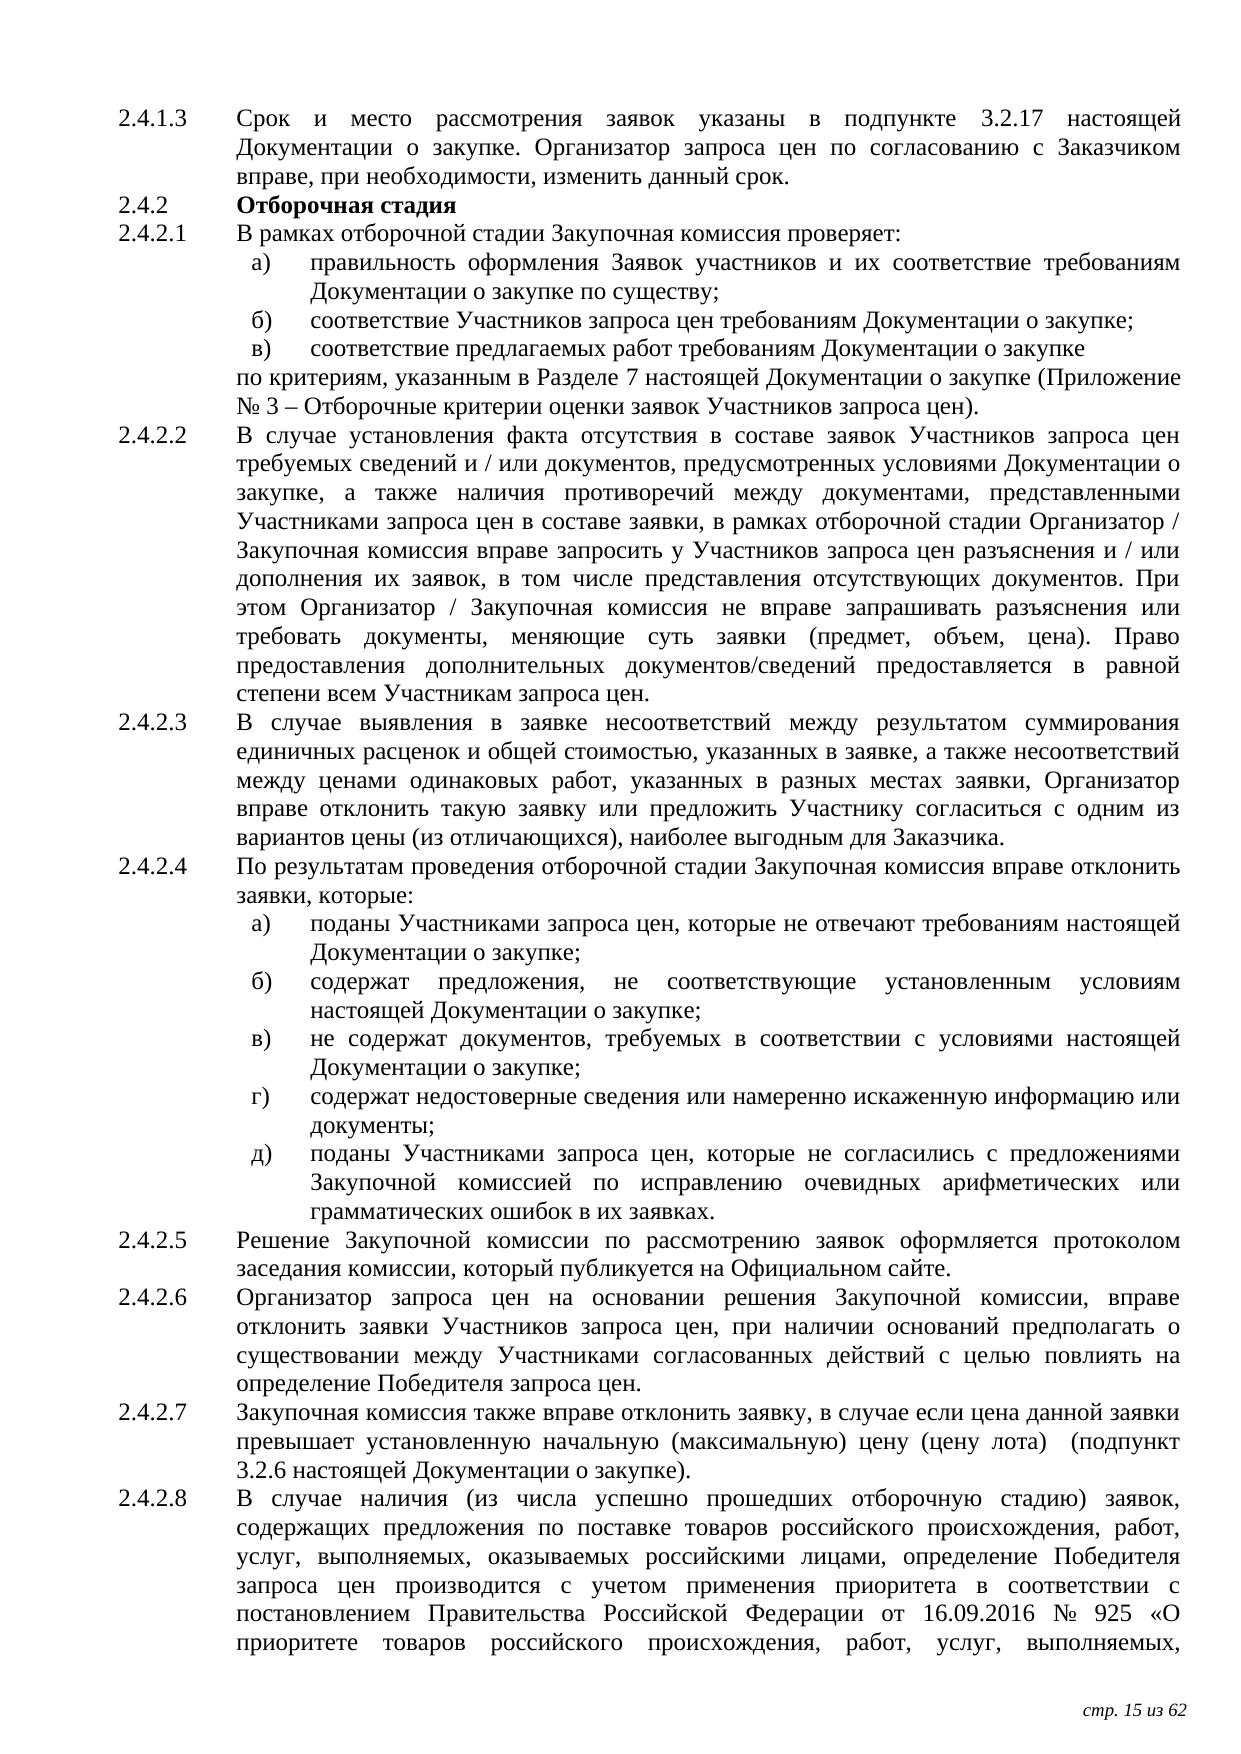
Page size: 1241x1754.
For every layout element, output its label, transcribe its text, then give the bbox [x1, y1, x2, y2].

list По результатам проведения отборочной стадии Закупочная комиссия вправе отклонить заявки, которые: [118, 851, 1181, 908]
list В случае установления факта отсутствия в составе заявок Участников запроса цен требуемых сведений и / или документов, предусмотренных условиями Документации о закупке, а также наличия противоречий между документами, представленными Участниками запроса цен в составе заявки, в рамках отборочной стадии Организатор / Закупочная комиссия вправе запросить у Участников запроса цен разъяснения и / или дополнения их заявок, в том числе представления отсутствующих документов. При этом Организатор / Закупочная комиссия не вправе запрашивать разъяснения или требовать документы, меняющие суть заявки (предмет, объем, цена). Право предоставления дополнительных документов/сведений предоставляется в равной степени всем Участникам запроса цен. [118, 420, 1181, 707]
list правильность оформления Заявок участников и их соответствие требованиям Документации о закупке по существу; [251, 247, 1181, 305]
list по критериям, указанным в Разделе 7 настоящей Документации о закупке (Приложение № 3 – Отборочные критерии оценки заявок Участников запроса цен). [236, 362, 1181, 420]
list соответствие Участников запроса цен требованиям Документации о закупке; [251, 305, 1181, 333]
list поданы Участниками запроса цен, которые не отвечают требованиям настоящей Документации о закупке; [251, 908, 1181, 966]
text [118, 1483, 1181, 1656]
list поданы Участниками запроса цен, которые не согласились с предложениями Закупочной комиссией по исправлению очевидных арифметических или грамматических ошибок в их заявках. [251, 1138, 1181, 1225]
list не содержат документов, требуемых в соответствии с условиями настоящей Документации о закупке; [251, 1023, 1181, 1081]
list Срок и место рассмотрения заявок указаны в подпункте 3.2.17 настоящей Документации о закупке. Организатор запроса цен по согласованию с Заказчиком вправе, при необходимости, изменить данный срок. [118, 103, 1181, 190]
list Организатор запроса цен на основании решения Закупочной комиссии, вправе отклонить заявки Участников запроса цен, при наличии оснований предполагать о существовании между Участниками согласованных действий с целью повлиять на определение Победителя запроса цен. [118, 1282, 1181, 1397]
list В случае выявления в заявке несоответствий между результатом суммирования единичных расценок и общей стоимостью, указанных в заявке, а также несоответствий между ценами одинаковых работ, указанных в разных местах заявки, Организатор вправе отклонить такую заявку или предложить Участнику согласиться с одним из вариантов цены (из отличающихся), наиболее выгодным для Заказчика. [118, 707, 1181, 851]
list Отборочная стадия [118, 190, 1181, 218]
list содержат предложения, не соответствующие установленным условиям настоящей Документации о закупке; [251, 966, 1181, 1023]
list Закупочная комиссия также вправе отклонить заявку, в случае если цена данной заявки превышает установленную начальную (максимальную) цену (цену лота) (подпункт 3.2.6 настоящей Документации о закупке). [118, 1397, 1181, 1483]
list содержат недостоверные сведения или намеренно искаженную информацию или документы; [251, 1081, 1181, 1138]
list Решение Закупочной комиссии по рассмотрению заявок оформляется протоколом заседания комиссии, который публикуется на Официальном сайте. [118, 1225, 1181, 1282]
list соответствие предлагаемых работ требованиям Документации о закупке [251, 333, 1181, 362]
list В рамках отборочной стадии Закупочная комиссия проверяет: [118, 218, 1181, 247]
